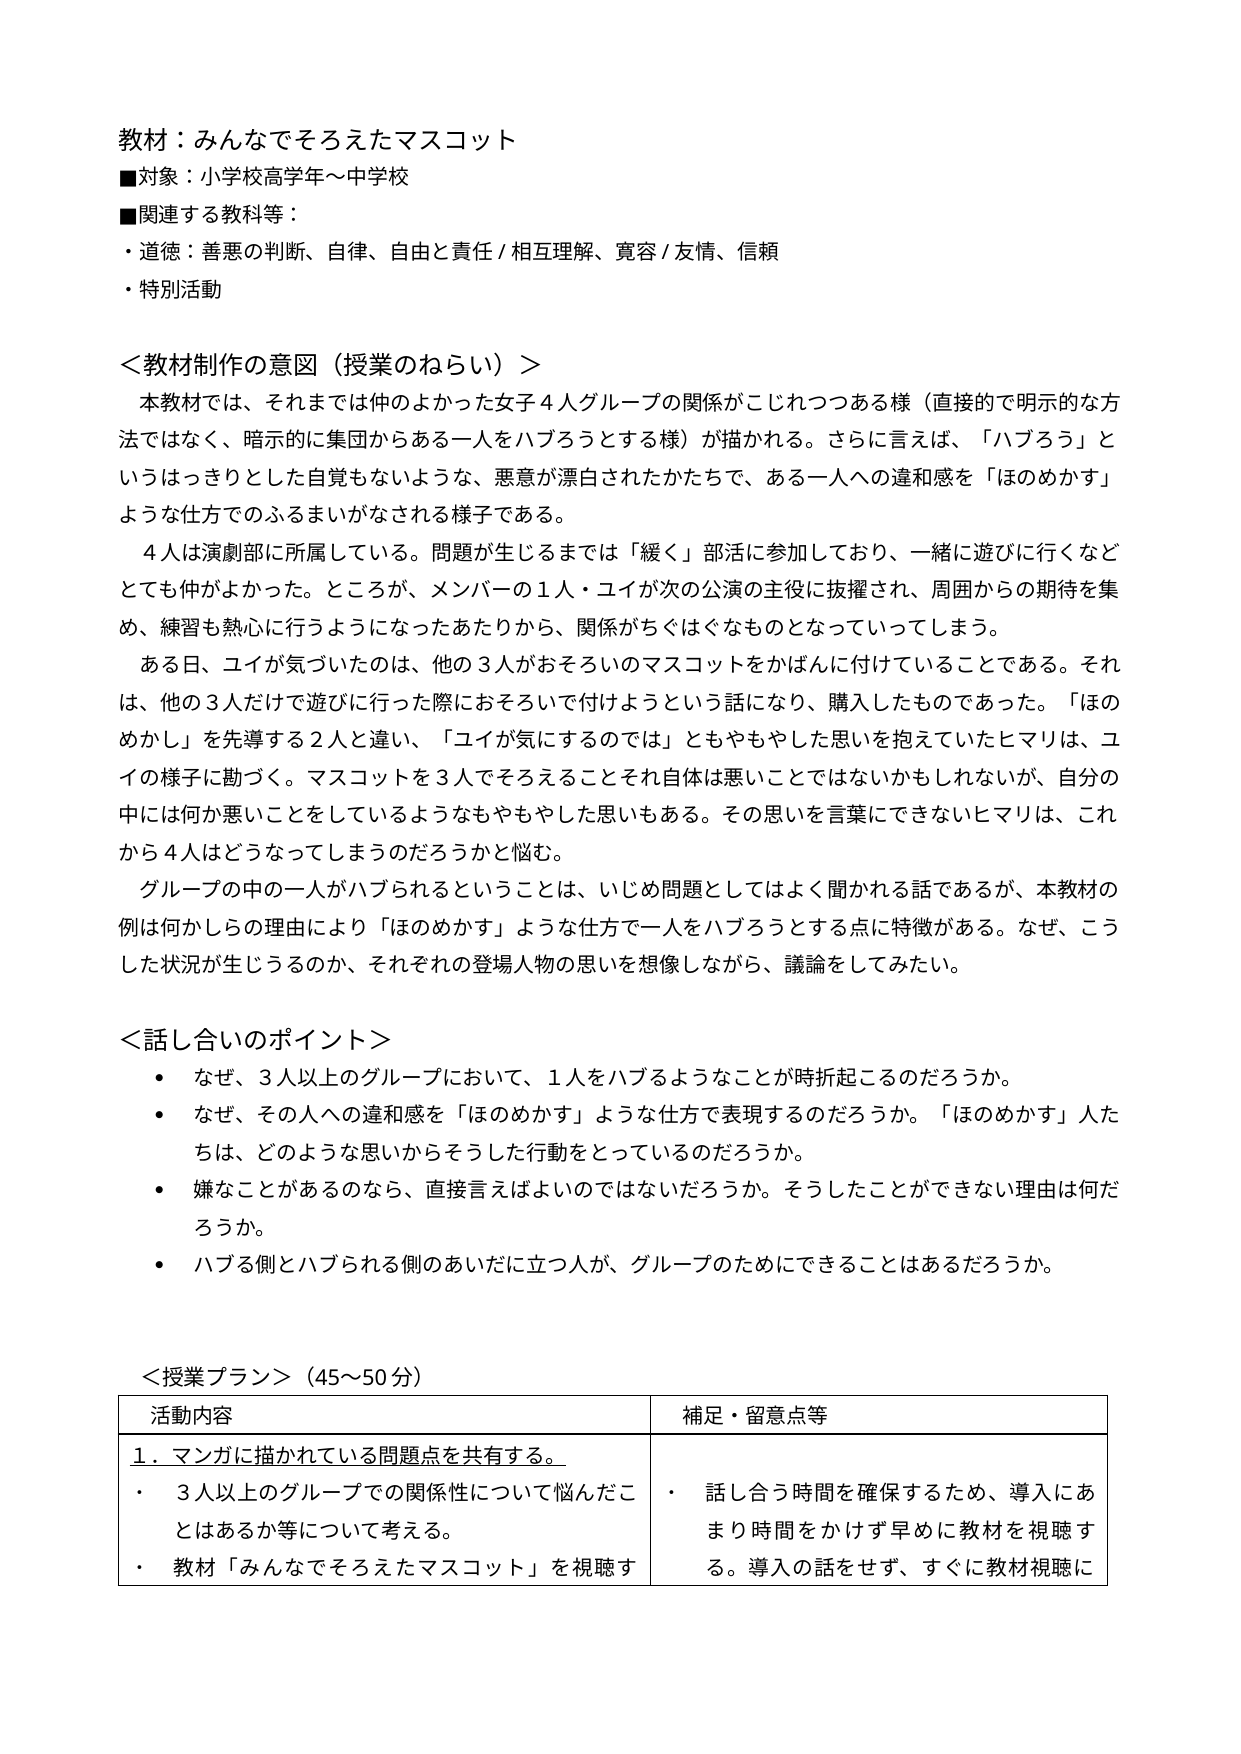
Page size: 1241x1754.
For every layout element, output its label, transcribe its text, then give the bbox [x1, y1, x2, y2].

text ■関連する教科等： [118, 194, 1122, 232]
table_header 補足・留意点等 [651, 1396, 1107, 1433]
table_header 活動内容 [119, 1396, 650, 1433]
text ・道徳：善悪の判断、自律、自由と責任 / 相互理解、寛容 / 友情、信頼 [118, 232, 1122, 269]
text ＜授業プラン＞（45〜50分） [118, 1357, 1122, 1394]
text グループの中の一人がハブられるということは、いじめ問題としてはよく聞かれる話であるが、本教材の例は何かしらの理由により「ほのめかす」ような仕方で一人をハブろうとする点に特徴がある。なぜ、こうした状況が生じうるのか、それぞれの登場人物の思いを想像しながら、議論をしてみたい。 [118, 869, 1122, 982]
list なぜ、その人への違和感を「ほのめかす」ような仕方で表現するのだろうか。「ほのめかす」人たちは、どのような思いからそうした行動をとっているのだろうか。 [156, 1094, 1122, 1169]
text ４人は演劇部に所属している。問題が生じるまでは「緩く」部活に参加しており、一緒に遊びに行くなどとても仲がよかった。ところが、メンバーの１人・ユイが次の公演の主役に抜擢され、周囲からの期待を集め、練習も熱心に行うようになったあたりから、関係がちぐはぐなものとなっていってしまう。 [118, 532, 1122, 644]
list ハブる側とハブられる側のあいだに立つ人が、グループのためにできることはあるだろうか。 [156, 1244, 1122, 1282]
list なぜ、３人以上のグループにおいて、１人をハブるようなことが時折起こるのだろうか。 [156, 1057, 1122, 1094]
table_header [119, 1435, 650, 1585]
text 教材：みんなでそろえたマスコット [118, 119, 1122, 157]
text ＜教材制作の意図（授業のねらい）＞ [118, 344, 1122, 382]
text 本教材では、それまでは仲のよかった女子４人グループの関係がこじれつつある様（直接的で明示的な方法ではなく、暗示的に集団からある一人をハブろうとする様）が描かれる。さらに言えば、「ハブろう」というはっきりとした自覚もないような、悪意が漂白されたかたちで、ある一人への違和感を「ほのめかす」ような仕方でのふるまいがなされる様子である。 [118, 382, 1122, 532]
text ある日、ユイが気づいたのは、他の３人がおそろいのマスコットをかばんに付けていることである。それは、他の３人だけで遊びに行った際におそろいで付けようという話になり、購入したものであった。「ほのめかし」を先導する２人と違い、「ユイが気にするのでは」ともやもやした思いを抱えていたヒマリは、ユイの様子に勘づく。マスコットを３人でそろえることそれ自体は悪いことではないかもしれないが、自分の中には何か悪いことをしているようなもやもやした思いもある。その思いを言葉にできないヒマリは、これから４人はどうなってしまうのだろうかと悩む。 [118, 644, 1122, 869]
text ＜話し合いのポイント＞ [118, 1019, 1122, 1057]
text ・特別活動 [118, 269, 1122, 307]
list 嫌なことがあるのなら、直接言えばよいのではないだろうか。そうしたことができない理由は何だろうか。 [156, 1169, 1122, 1244]
text ■対象：小学校高学年〜中学校 [118, 157, 1122, 194]
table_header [651, 1435, 1107, 1585]
